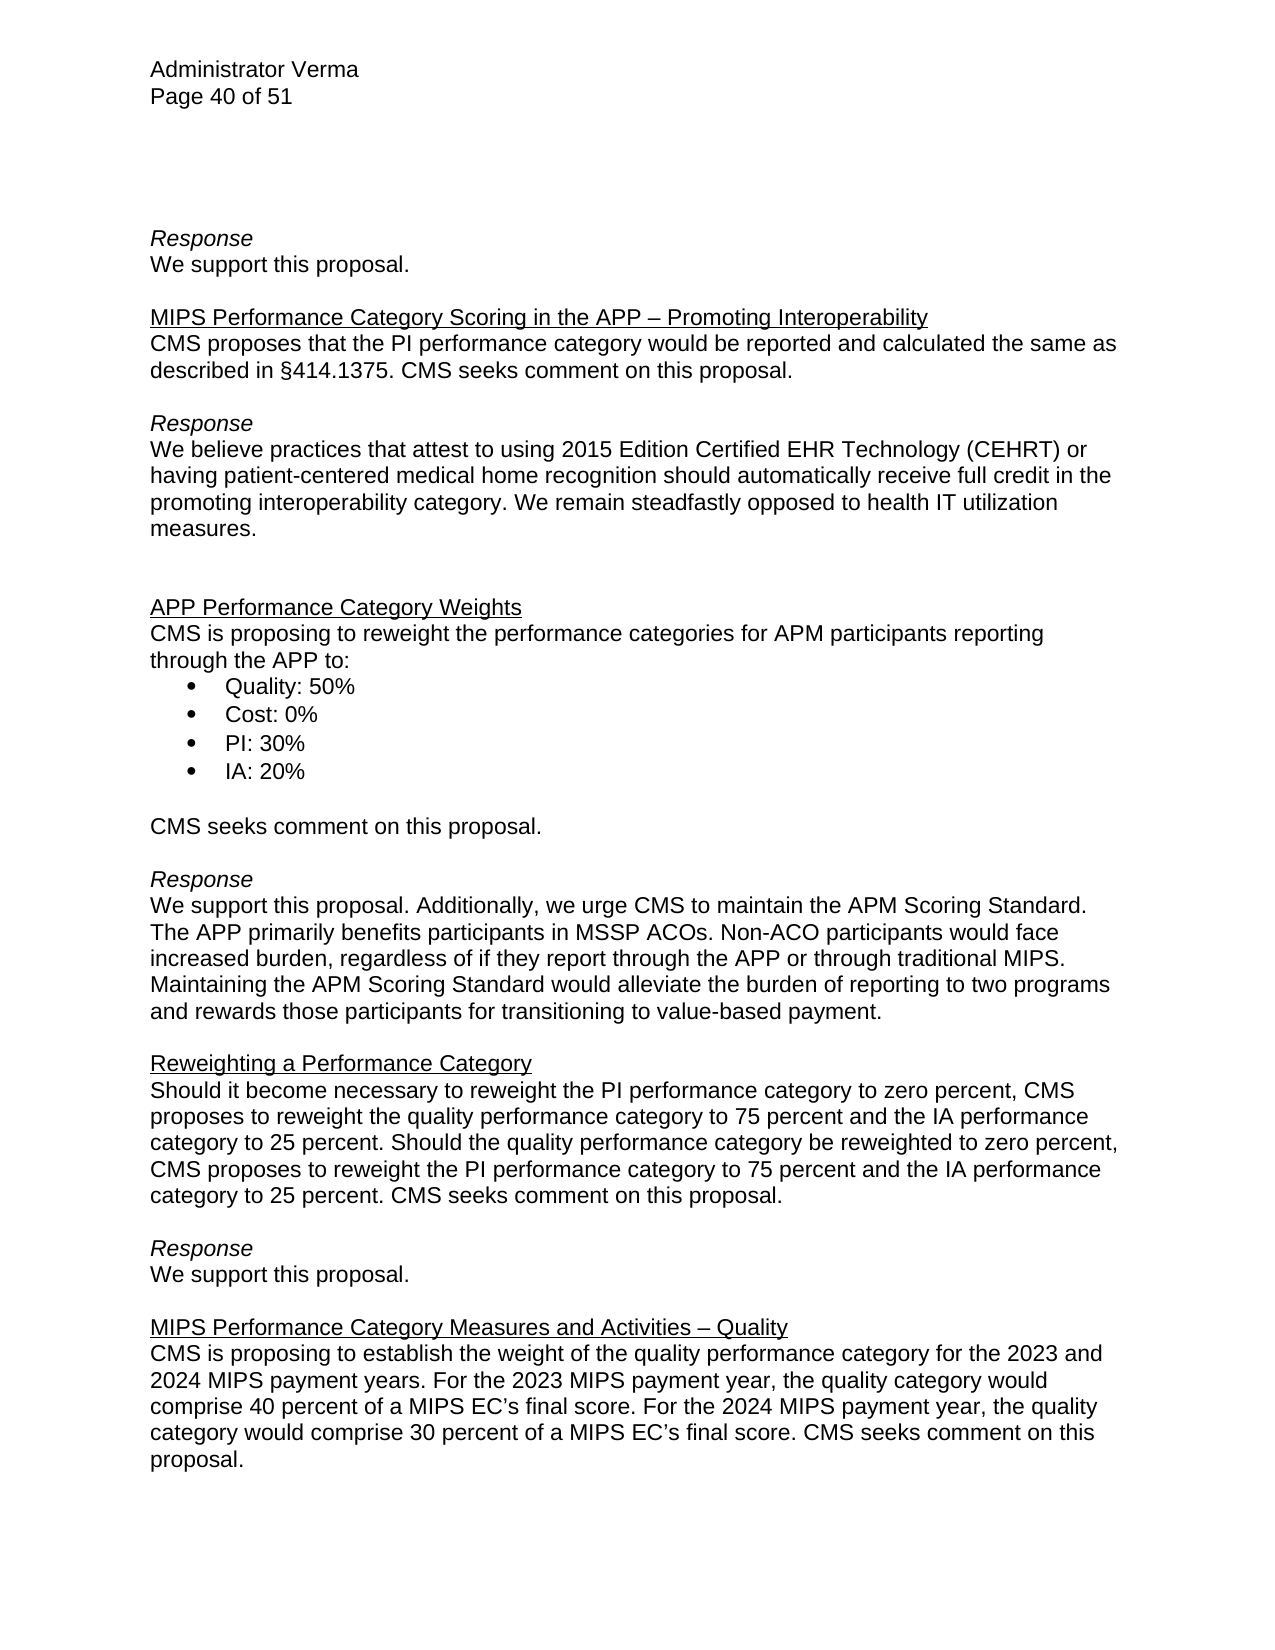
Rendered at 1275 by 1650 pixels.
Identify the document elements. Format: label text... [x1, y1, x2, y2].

text Should it become necessary to reweight the PI performance category to zero percent, CMS proposes to reweight the quality performance category to 75 percent and the IA performance category to 25 percent. Should the quality performance category be reweighted to zero percent, CMS proposes to reweight the PI performance category to 75 percent and the IA performance category to 25 percent. CMS seeks comment on this proposal. [150, 1077, 1125, 1208]
text CMS is proposing to reweight the performance categories for APM participants reporting through the APP to: [150, 620, 1125, 673]
text CMS seeks comment on this proposal. [150, 813, 1125, 839]
text Response [150, 866, 1125, 892]
list PI: 30% [187, 730, 1125, 756]
list Cost: 0% [187, 701, 1125, 728]
text We believe practices that attest to using 2015 Edition Certified EHR Technology (CEHRT) or having patient-centered medical home recognition should automatically receive full credit in the promoting interoperability category. We remain steadfastly opposed to health IT utilization measures. [150, 436, 1125, 541]
text MIPS Performance Category Scoring in the APP – Promoting Interoperability [150, 304, 1125, 330]
text Response [150, 225, 1125, 251]
text CMS proposes that the PI performance category would be reported and calculated the same as described in §414.1375. CMS seeks comment on this proposal. [150, 330, 1125, 383]
text Response [150, 409, 1125, 436]
text CMS is proposing to establish the weight of the quality performance category for the 2023 and 2024 MIPS payment years. For the 2023 MIPS payment year, the quality category would comprise 40 percent of a MIPS EC’s final score. For the 2024 MIPS payment year, the quality category would comprise 30 percent of a MIPS EC’s final score. CMS seeks comment on this proposal. [150, 1340, 1125, 1472]
text Response [150, 1235, 1125, 1261]
text We support this proposal. Additionally, we urge CMS to maintain the APM Scoring Standard. The APP primarily benefits participants in MSSP ACOs. Non-ACO participants would face increased burden, regardless of if they report through the APP or through traditional MIPS. Maintaining the APM Scoring Standard would alleviate the burden of reporting to two programs and rewards those participants for transitioning to value-based payment. [150, 892, 1125, 1024]
text We support this proposal. [150, 1261, 1125, 1287]
text We support this proposal. [150, 251, 1125, 278]
text MIPS Performance Category Measures and Activities – Quality [150, 1314, 1125, 1340]
text APP Performance Category Weights [150, 594, 1125, 620]
text Reweighting a Performance Category [150, 1050, 1125, 1077]
list Quality: 50% [187, 673, 1125, 699]
list IA: 20% [187, 758, 1125, 785]
